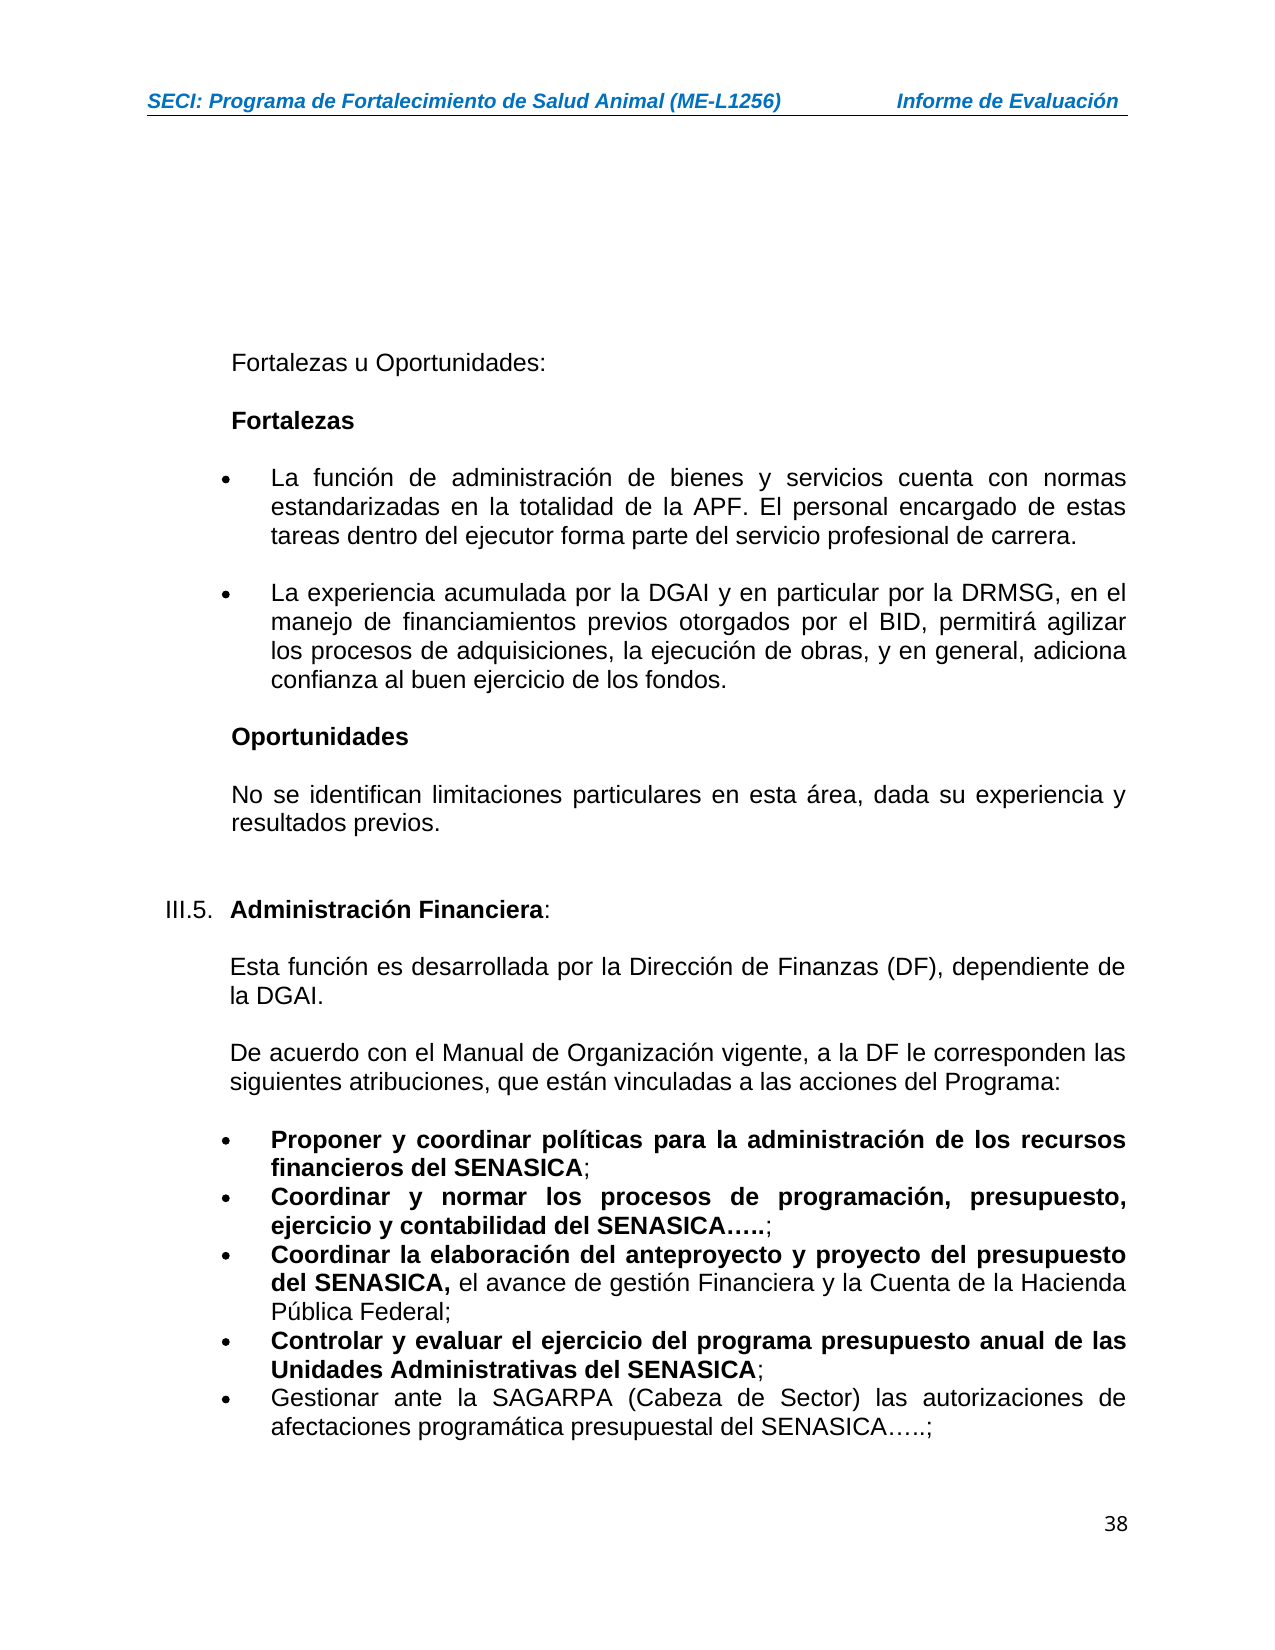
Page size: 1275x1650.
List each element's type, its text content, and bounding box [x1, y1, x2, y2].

text De acuerdo con el Manual de Organización vigente, a la DF le corresponden las siguientes atribuciones, que están vinculadas a las acciones del Programa: [229, 1038, 1128, 1096]
list Coordinar y normar los procesos de programación, presupuesto, ejercicio y contabilidad del SENASICA…..; [222, 1182, 1128, 1239]
text Fortalezas u Oportunidades: [231, 348, 1128, 377]
list La función de administración de bienes y servicios cuenta con normas estandarizadas en la totalidad de la APF. El personal encargado de estas tareas dentro del ejecutor forma parte del servicio profesional de carrera. [222, 463, 1128, 549]
text Fortalezas [231, 406, 1128, 434]
text Esta función es desarrollada por la Dirección de Finanzas (DF), dependiente de la DGAI. [229, 952, 1128, 1009]
list Administración Financiera: [165, 894, 1128, 923]
list Controlar y evaluar el ejercicio del programa presupuesto anual de las Unidades Administrativas del SENASICA; [222, 1326, 1128, 1383]
list Proponer y coordinar políticas para la administración de los recursos financieros del SENASICA; [222, 1124, 1128, 1182]
text No se identifican limitaciones particulares en esta área, dada su experiencia y resultados previos. [231, 779, 1128, 837]
list Gestionar ante la SAGARPA (Cabeza de Sector) las autorizaciones de afectaciones programática presupuestal del SENASICA…..; [222, 1383, 1128, 1441]
list La experiencia acumulada por la DGAI y en particular por la DRMSG, en el manejo de financiamientos previos otorgados por el BID, permitirá agilizar los procesos de adquisiciones, la ejecución de obras, y en general, adiciona confianza al buen ejercicio de los fondos. [222, 578, 1128, 693]
text Oportunidades [231, 722, 1128, 751]
list Coordinar la elaboración del anteproyecto y proyecto del presupuesto del SENASICA, el avance de gestión Financiera y la Cuenta de la Hacienda Pública Federal; [222, 1239, 1128, 1326]
